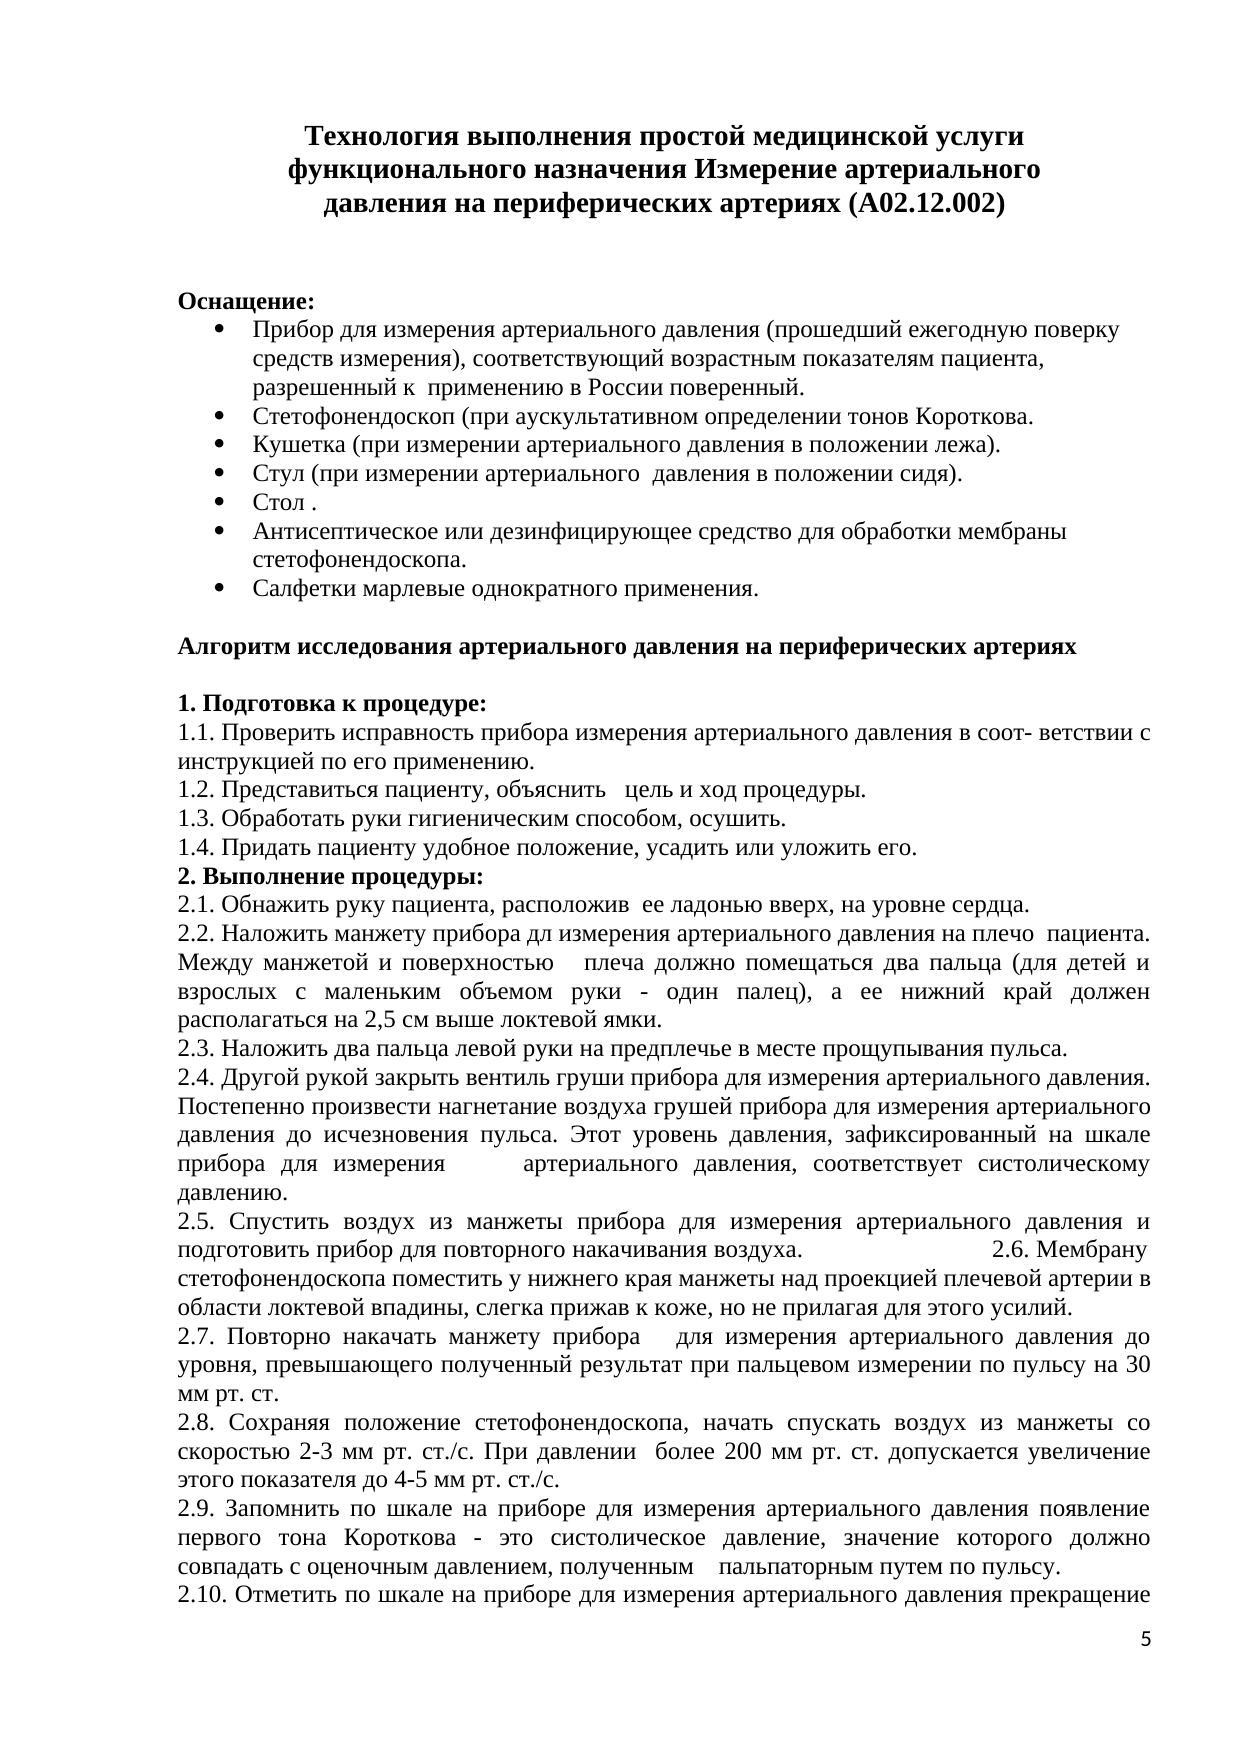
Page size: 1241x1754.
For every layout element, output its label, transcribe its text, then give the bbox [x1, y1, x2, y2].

text 1.3. Обработать руки гигиеническим способом, осушить. [177, 803, 1152, 832]
list Салфетки марлевые однократного применения. [215, 573, 1152, 602]
text 2.8. Сохраняя положение стетофонендоскопа, начать спускать воздух из манжеты со скоростью 2-3 мм рт. ст./с. При давлении более 200 мм рт. ст. допускается увеличение этого показателя до 4-5 мм рт. ст./с. [177, 1407, 1152, 1493]
text 2.4. Другой рукой закрыть вентиль груши прибора для измерения артериального давления. Постепенно произвести нагнетание воздуха грушей прибора для измерения артериального давления до исчезновения пульса. Этот уровень давления, зафиксированный на шкале прибора для измерения артериального давления, соответствует систолическому давлению. [177, 1062, 1152, 1206]
text Оснащение: [177, 286, 1152, 314]
text 2.1. Обнажить руку пациента, расположив ее ладонью вверх, на уровне сердца. [177, 889, 1152, 918]
text 2. Выполнение процедуры: [177, 861, 1152, 889]
list Стул (при измерении артериального давления в положении сидя). [215, 458, 1152, 487]
text давления на периферических артериях (А02.12.002) [177, 185, 1152, 219]
list Кушетка (при измерении артериального давления в положении лежа). [215, 429, 1152, 458]
text 2.2. Наложить манжету прибора дл измерения артериального давления на плечо пациента. Между манжетой и поверхностью плеча должно помещаться два пальца (для детей и взрослых с маленьким объемом руки - один палец), а ее нижний край должен располагаться на 2,5 см выше локтевой ямки. [177, 918, 1152, 1033]
list Стетофонендоскоп (при аускультативном определении тонов Короткова. [215, 401, 1152, 429]
list Антисептическое или дезинфицирующее средство для обработки мембраны стетофонендоскопа. [215, 516, 1152, 573]
text 2.7. Повторно накачать манжету прибора для измерения артериального давления до уровня, превышающего полученный результат при пальцевом измерении по пульсу на 30 мм рт. ст. [177, 1321, 1152, 1407]
list Прибор для измерения артериального давления (прошедший ежегодную поверку средств измерения), соответствующий возрастным показателям пациента, разрешенный к применению в России поверенный. [215, 314, 1152, 401]
text 1.4. Придать пациенту удобное положение, усадить или уложить его. [177, 832, 1152, 861]
text Технология выполнения простой медицинской услуги [177, 118, 1152, 152]
list Стол . [215, 487, 1152, 516]
text 2.3. Наложить два пальца левой руки на предплечье в месте прощупывания пульса. [177, 1033, 1152, 1062]
text функционального назначения Измерение артериального [177, 152, 1152, 185]
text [177, 1579, 1152, 1608]
text 1.2. Представиться пациенту, объяснить цель и ход процедуры. [177, 774, 1152, 803]
text 2.9. Запомнить по шкале на приборе для измерения артериального давления появление первого тона Короткова - это систолическое давление, значение которого должно совпадать с оценочным давлением, полученным пальпаторным путем по пульсу. [177, 1493, 1152, 1579]
text Алгоритм исследования артериального давления на периферических артериях [177, 631, 1152, 659]
text 1.1. Проверить исправность прибора измерения артериального давления в соот- ветствии с инструкцией по его применению. [177, 717, 1152, 774]
text 2.5. Спустить воздух из манжеты прибора для измерения артериального давления и подготовить прибор для повторного накачивания воздуха. 2.6. Мембрану стетофонендоскопа поместить у нижнего края манжеты над проекцией плечевой артерии в области локтевой впадины, слегка прижав к коже, но не прилагая для этого усилий. [177, 1206, 1152, 1321]
text 1. Подготовка к процедуре: [177, 688, 1152, 717]
